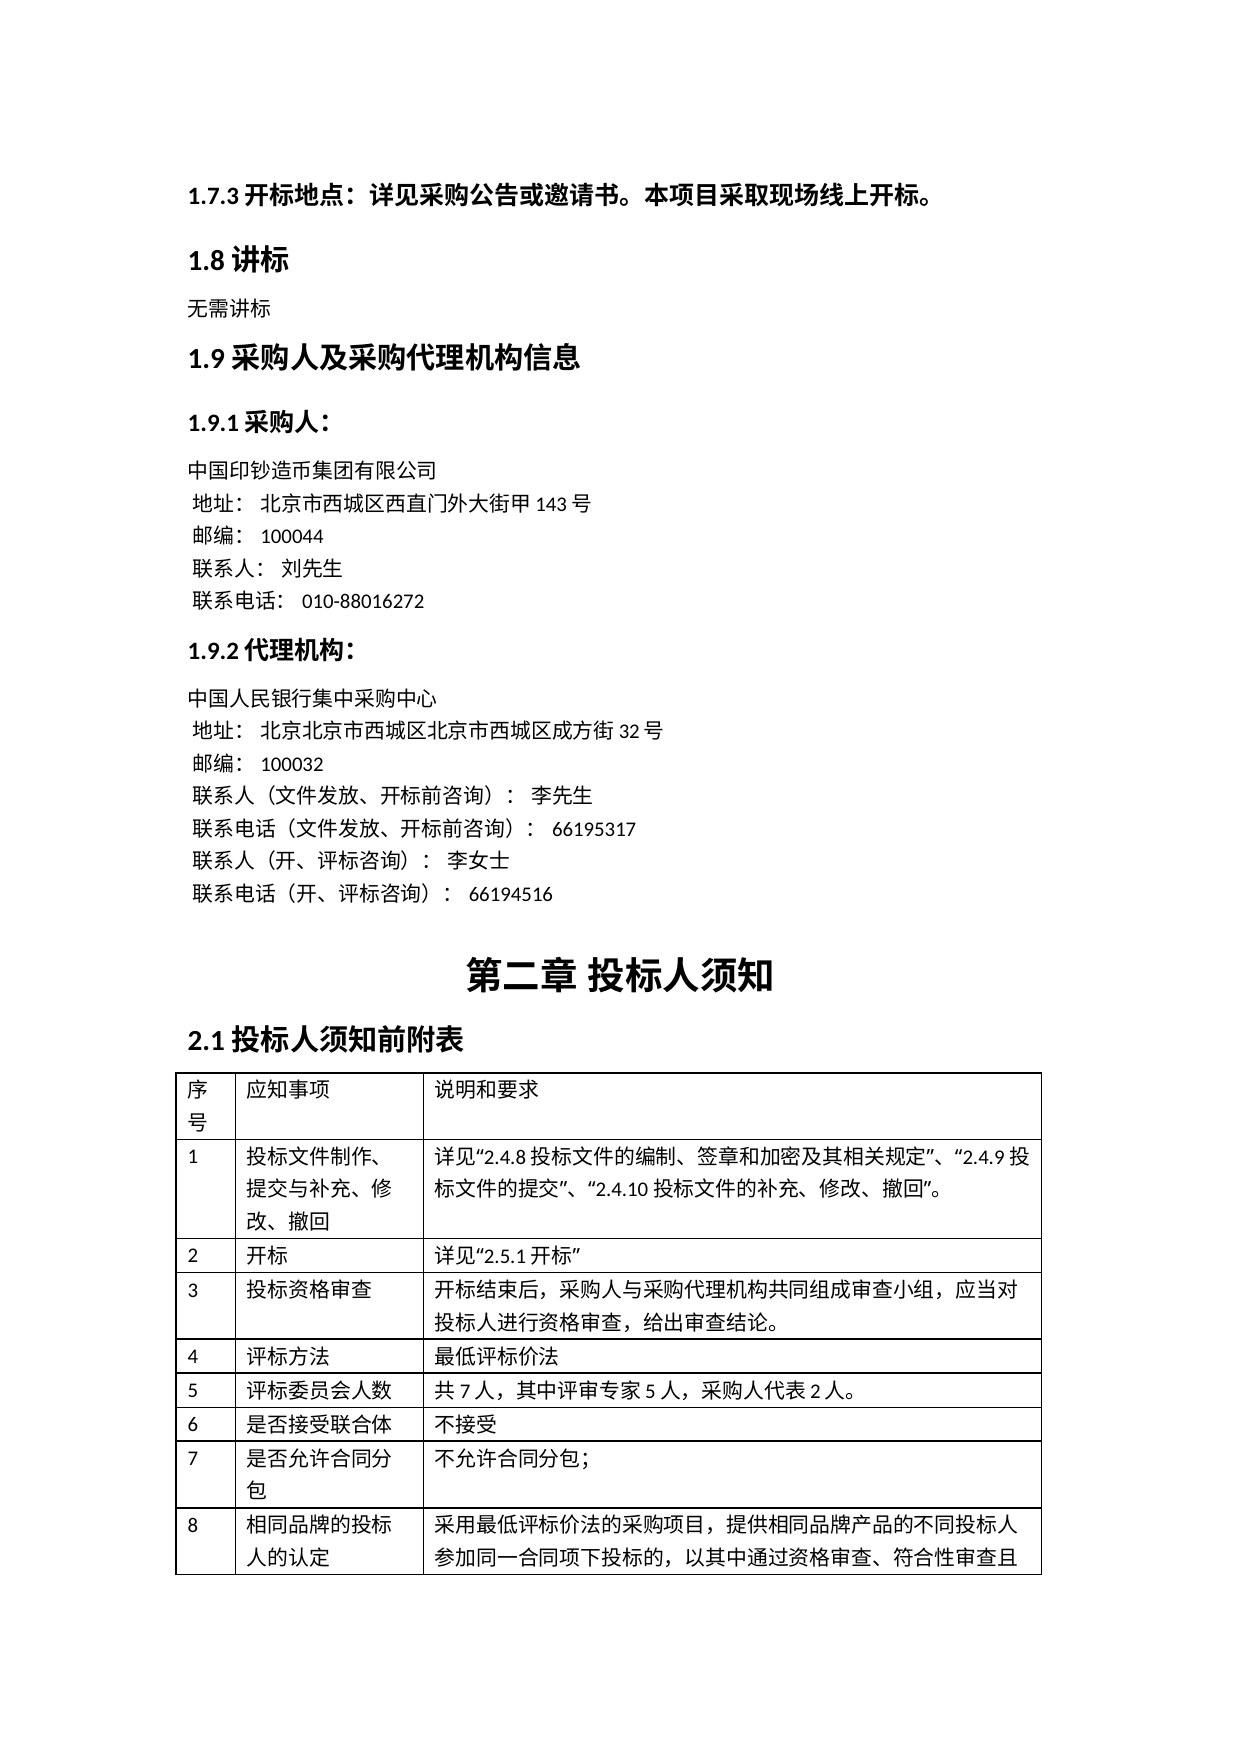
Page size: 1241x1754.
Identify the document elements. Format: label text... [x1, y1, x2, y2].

table_cell 3 [177, 1273, 235, 1338]
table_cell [424, 1509, 1041, 1573]
text 地址： 北京市西城区西直门外大街甲143号 [187, 487, 1053, 519]
table_cell 开标结束后，采购人与采购代理机构共同组成审查小组，应当对投标人进行资格审查，给出审查结论。 [424, 1273, 1041, 1338]
text 邮编： 100032 [187, 747, 1053, 779]
table_cell 评标委员会人数 [236, 1374, 423, 1406]
text 联系人（文件发放、开标前咨询）： 李先生 [187, 779, 1053, 812]
text 无需讲标 [187, 292, 1053, 324]
table_cell 7 [177, 1442, 235, 1507]
table_cell 投标文件制作、提交与补充、修改、撤回 [236, 1140, 423, 1238]
table_cell 不接受 [424, 1408, 1041, 1440]
table_cell 8 [177, 1509, 235, 1573]
table_cell 开标 [236, 1239, 423, 1272]
table_cell 1 [177, 1140, 235, 1238]
text 1.8 讲标 [187, 227, 1053, 292]
table_cell 投标资格审查 [236, 1273, 423, 1338]
table_cell 共7人，其中评审专家5人，采购人代表2人。 [424, 1374, 1041, 1406]
table_cell 4 [177, 1340, 235, 1372]
table_cell 2 [177, 1239, 235, 1272]
text 2.1 投标人须知前附表 [187, 1007, 1053, 1072]
table_cell 相同品牌的投标人的认定 [236, 1509, 423, 1573]
text 联系人（开、评标咨询）： 李女士 [187, 844, 1053, 877]
table_cell 5 [177, 1374, 235, 1406]
text 第二章 投标人须知 [187, 942, 1053, 1007]
text 1.9.1采购人： [187, 389, 1053, 454]
text 中国印钞造币集团有限公司 [187, 454, 1053, 487]
table_cell 最低评标价法 [424, 1340, 1041, 1372]
table_cell 是否接受联合体 [236, 1408, 423, 1440]
table_header 说明和要求 [424, 1074, 1041, 1138]
text 联系人： 刘先生 [187, 552, 1053, 584]
text 联系电话（文件发放、开标前咨询）： 66195317 [187, 812, 1053, 844]
table_cell 6 [177, 1408, 235, 1440]
table_header 应知事项 [236, 1074, 423, 1138]
table_cell 是否允许合同分包 [236, 1442, 423, 1507]
text 联系电话： 010-88016272 [187, 584, 1053, 617]
text 联系电话（开、评标咨询）： 66194516 [187, 877, 1053, 909]
table_cell 评标方法 [236, 1340, 423, 1372]
text 1.7.3开标地点：详见采购公告或邀请书。本项目采取现场线上开标。 [187, 162, 1053, 227]
table_cell 不允许合同分包； [424, 1442, 1041, 1507]
text 1.9 采购人及采购代理机构信息 [187, 324, 1053, 389]
text 地址： 北京北京市西城区北京市西城区成方街32号 [187, 714, 1053, 747]
table_header 序号 [177, 1074, 235, 1138]
table_cell 详见“2.4.8 投标文件的编制、签章和加密及其相关规定”、“2.4.9 投标文件的提交”、“2.4.10 投标文件的补充、修改、撤回”。 [424, 1140, 1041, 1238]
table_cell 详见“2.5.1 开标” [424, 1239, 1041, 1272]
text 中国人民银行集中采购中心 [187, 682, 1053, 714]
text 邮编： 100044 [187, 519, 1053, 552]
text 1.9.2代理机构： [187, 617, 1053, 682]
